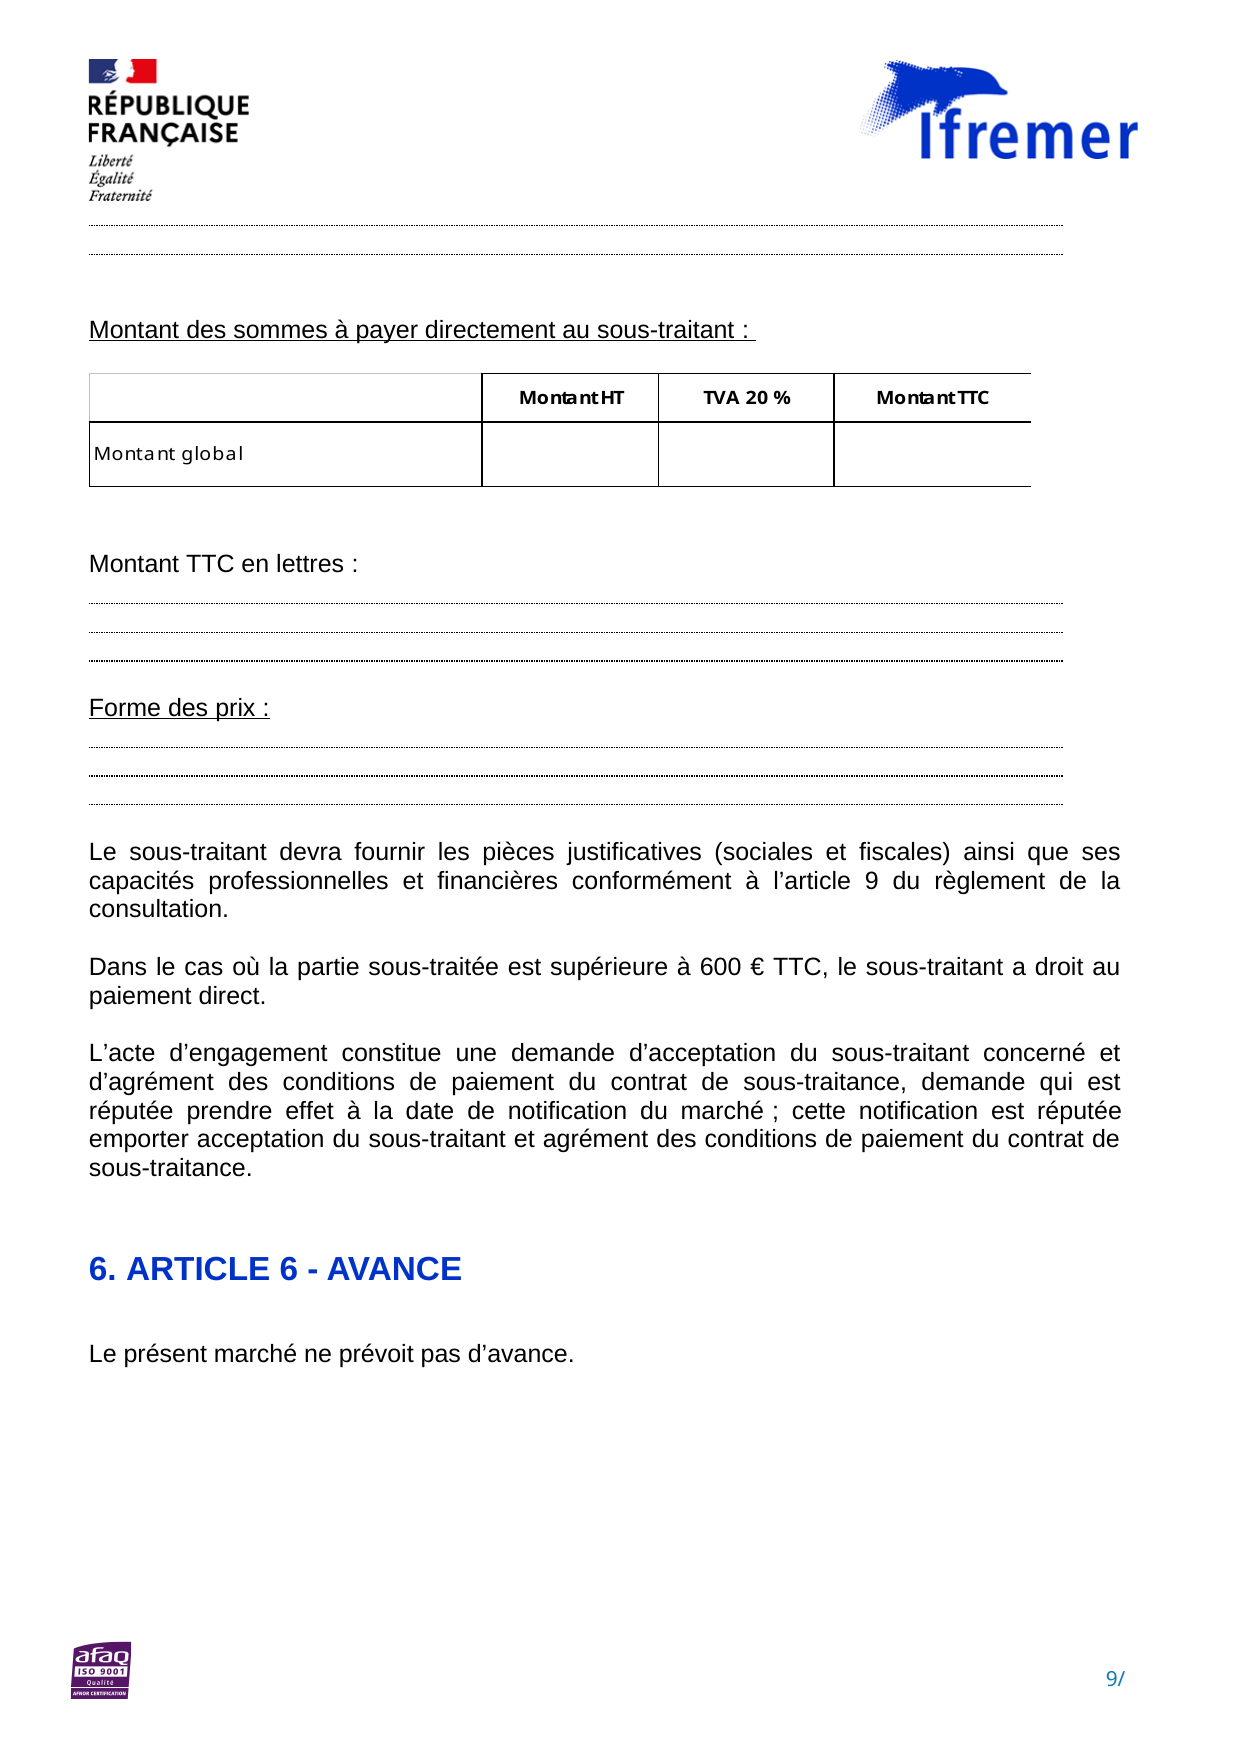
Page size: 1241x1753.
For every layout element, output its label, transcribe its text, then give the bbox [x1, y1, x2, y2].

text Le sous-traitant devra fournir les pièces justificatives (sociales et fiscales) ainsi que ses capacités professionnelles et financières conformément à l’article 9 du règlement de la consultation. [89, 837, 1122, 923]
text Montant TTC en lettres : [89, 549, 1122, 578]
picture [859, 60, 1138, 159]
picture [70, 1641, 132, 1699]
picture [88, 59, 249, 201]
text Forme des prix : [89, 693, 1122, 722]
text L’acte d’engagement constitue une demande d’acceptation du sous-traitant concerné et d’agrément des conditions de paiement du contrat de sous-traitance, demande qui est réputée prendre effet à la date de notification du marché ; cette notification est réputée emporter acceptation du sous-traitant et agrément des conditions de paiement du contrat de sous-traitance. [89, 1038, 1122, 1182]
text Dans le cas où la partie sous-traitée est supérieure à 600 € TTC, le sous-traitant a droit au paiement direct. [89, 952, 1122, 1009]
list ARTICLE 6 - AVANCE [89, 1259, 1122, 1286]
text Montant des sommes à payer directement au sous-traitant : [89, 315, 1122, 344]
text Le présent marché ne prévoit pas d’avance. [89, 1339, 1122, 1368]
